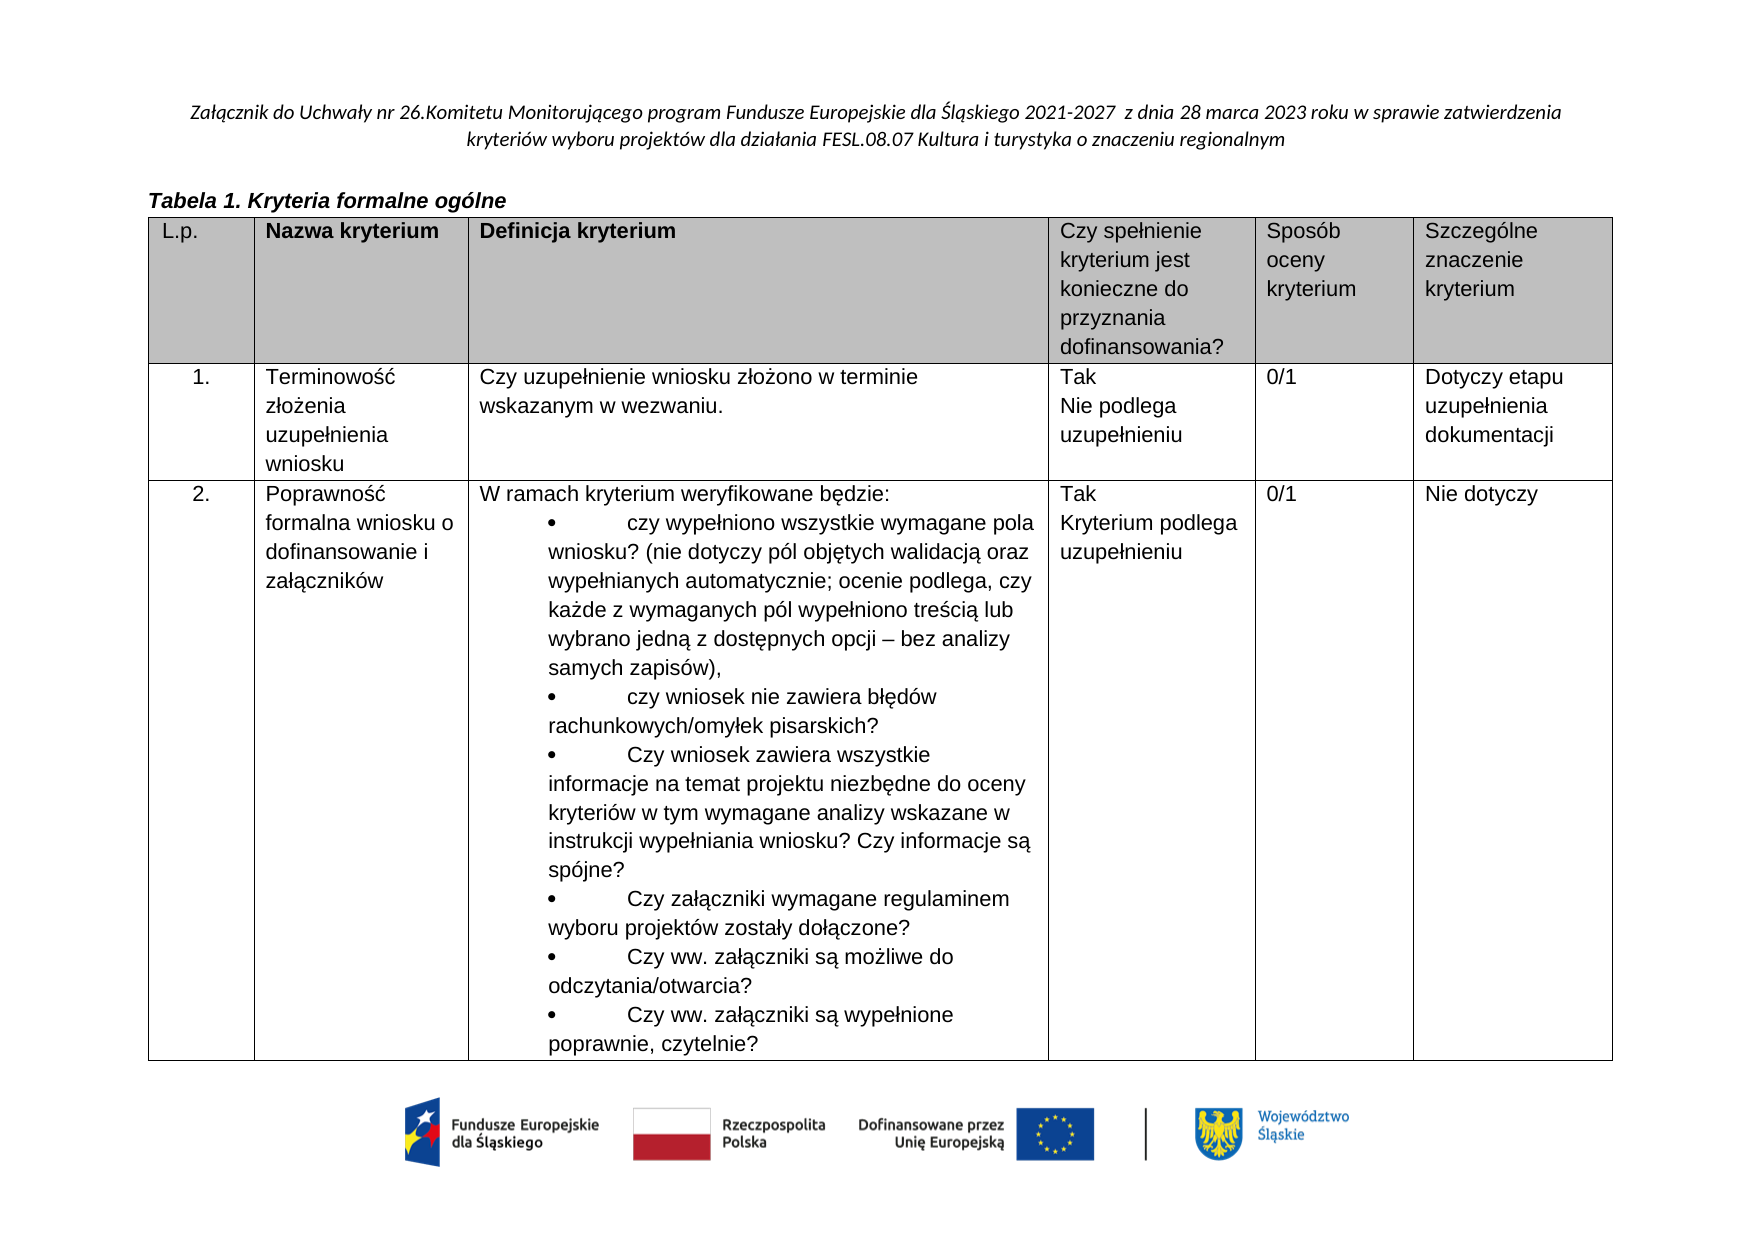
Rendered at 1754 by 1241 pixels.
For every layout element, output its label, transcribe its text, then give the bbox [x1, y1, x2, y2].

table_header Czy spełnienie kryterium jest konieczne do przyznania dofinansowania? [1049, 218, 1255, 363]
table_cell Dotyczy etapu uzupełnienia dokumentacji [1414, 364, 1612, 480]
table_cell [149, 364, 254, 480]
table_header Nazwa kryterium [255, 218, 468, 363]
table_cell W ramach kryterium weryfikowane będzie: czy wypełniono wszystkie wymagane pola wniosku? (nie dotyczy pól objętych walidacją oraz wypełnianych automatycznie; ocenie podlega, czy każde z wymaganych pól wypełniono treścią lub wybrano jedną z dostępnych opcji – bez analizy samych zapisów), czy wniosek nie zawiera błędów rachunkowych/omyłek pisarskich? Czy wniosek zawiera wszystkie informacje na temat projektu niezbędne do oceny kryteriów w tym wymagane analizy wskazane w instrukcji wypełniania wniosku? Czy informacje są spójne? Czy załączniki wymagane regulaminem wyboru projektów zostały dołączone? Czy ww. załączniki są możliwe do odczytania/otwarcia? Czy ww. załączniki są wypełnione poprawnie, czytelnie? [469, 481, 1048, 1060]
table_header Sposób oceny kryterium [1256, 218, 1413, 363]
text Tabela 1. Kryteria formalne ogólne [148, 188, 1606, 213]
picture [405, 1097, 1349, 1167]
table_cell 0/1 [1256, 364, 1413, 480]
table_header L.p. [149, 218, 254, 363]
table_cell Terminowość złożenia uzupełnienia wniosku [255, 364, 468, 480]
table_cell Poprawność formalna wniosku o dofinansowanie i załączników [255, 481, 468, 1060]
table_cell [149, 481, 254, 1060]
table_cell Nie dotyczy [1414, 481, 1612, 1060]
table_cell 0/1 [1256, 481, 1413, 1060]
table_cell Tak Nie podlega uzupełnieniu [1049, 364, 1255, 480]
table_header Szczególne znaczenie kryterium [1414, 218, 1612, 363]
table_cell Tak Kryterium podlega uzupełnieniu [1049, 481, 1255, 1060]
table_header Definicja kryterium [469, 218, 1048, 363]
table_cell Czy uzupełnienie wniosku złożono w terminie wskazanym w wezwaniu. [469, 364, 1048, 480]
